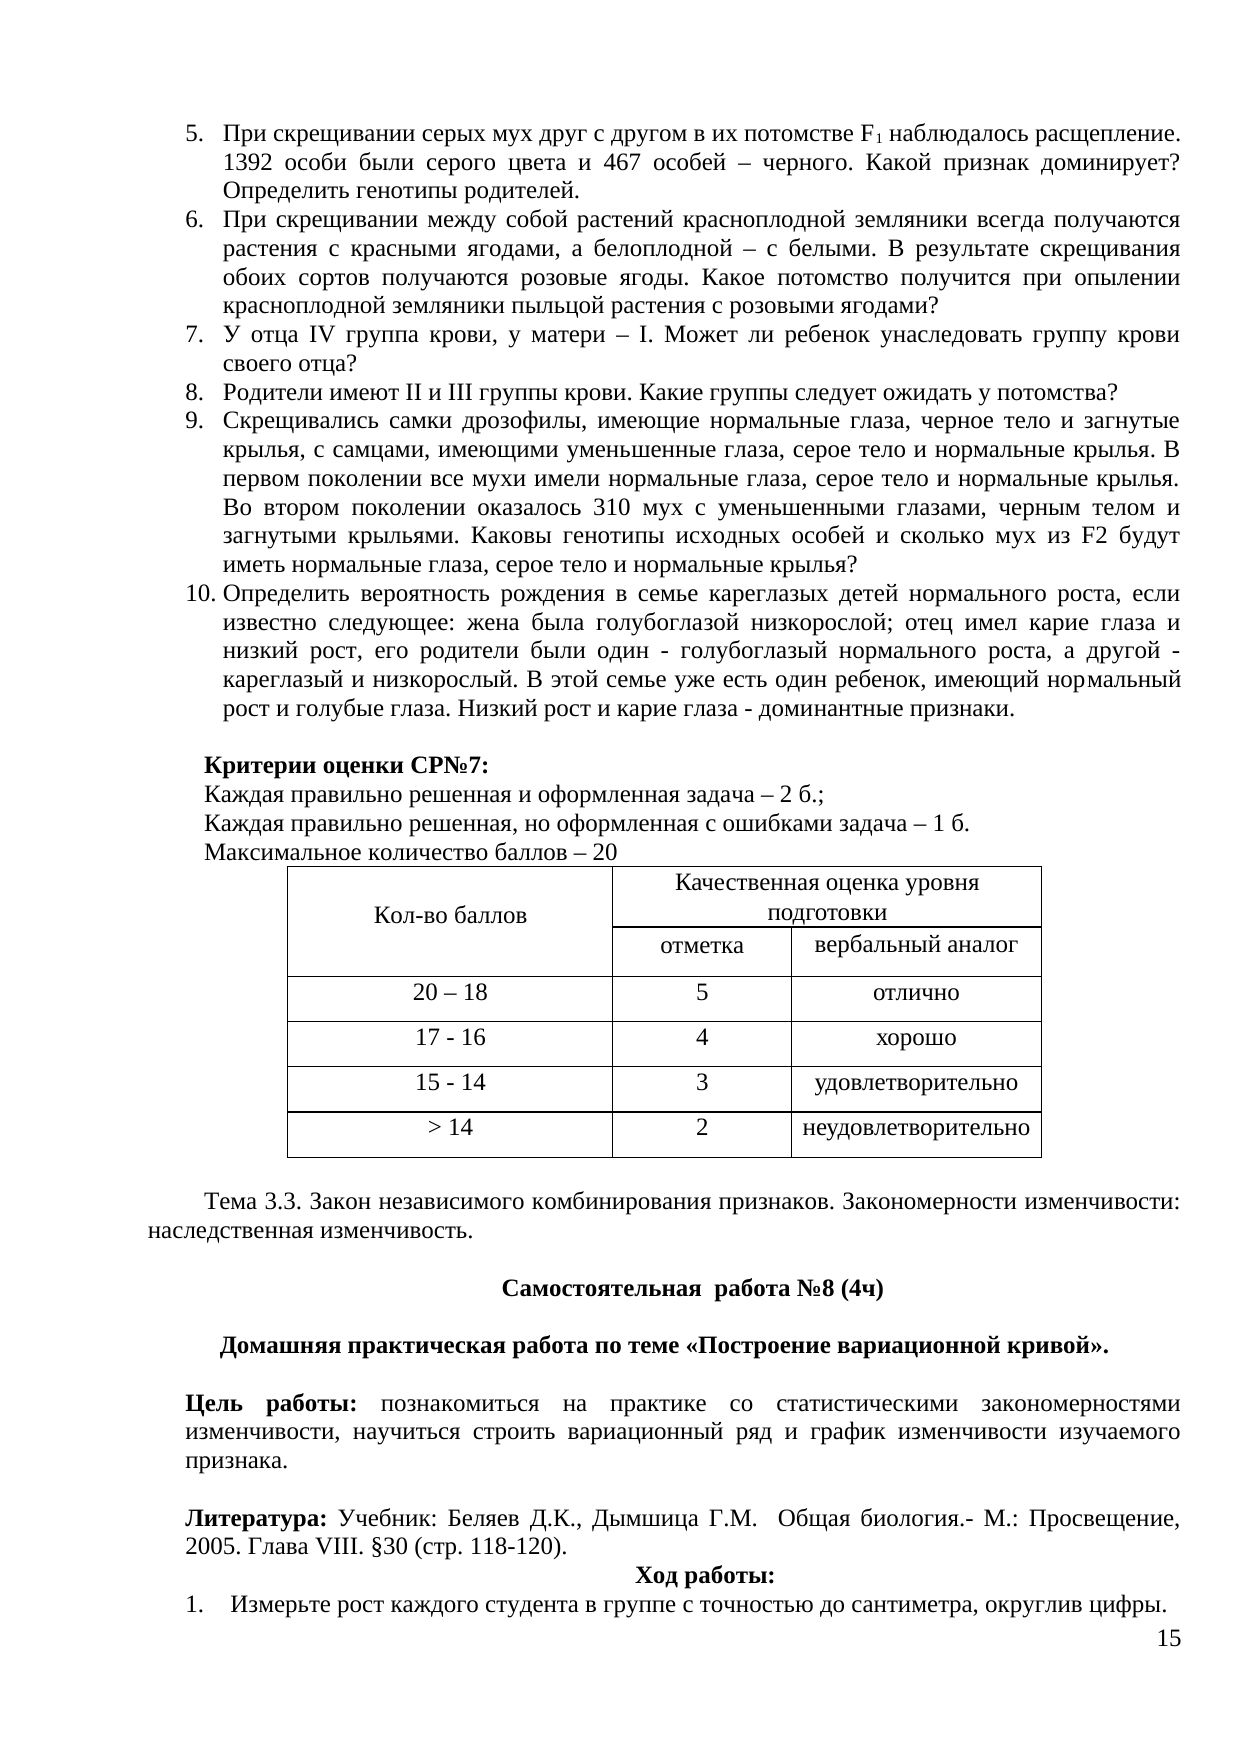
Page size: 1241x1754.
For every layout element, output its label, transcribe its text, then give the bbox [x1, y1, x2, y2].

table_cell вербальный аналог [792, 928, 1041, 976]
text Самостоятельная работа №8 (4ч) [148, 1273, 1181, 1301]
text Критерии оценки СР№7: [148, 751, 1181, 779]
table_cell 15 - 14 [288, 1067, 612, 1111]
table_cell > 14 [288, 1113, 612, 1157]
list При скрещивании серых мух друг с другом в их потомстве F1 наблюдалось расщепление. 1392 особи были серого цвета и 467 особей – черного. Какой признак доминирует? Определить генотипы родителей. [185, 118, 1181, 204]
table_cell неудовлетворительно [792, 1113, 1041, 1157]
list Скрещивались самки дрозофилы, имеющие нормальные глаза, черное тело и загнутые крылья, с самцами, имеющими уменьшенные глаза, серое тело и нормальные крылья. В первом поколении все мухи имели нормальные глаза, серое тело и нормальные крылья. Во втором поколении оказалось 310 мух с уменьшенными глазами, черным телом и загнутыми крыльями. Каковы генотипы исходных особей и сколько мух из F2 будут иметь нормальные глаза, серое тело и нормальные крылья? [185, 406, 1181, 578]
text Каждая правильно решенная, но оформленная с ошибками задача – 1 б. [148, 808, 1181, 837]
list Определить вероятность рождения в семье кареглазых детей нормального роста, если известно следующее: жена была голубоглазой низкорослой; отец имел карие глаза и низкий рост, его родители были один - голубоглазый нормального роста, а другой - кареглазый и низкорослый. В этой семье уже есть один ребенок, имеющий нормальный рост и голубые глаза. Низкий рост и карие глаза - доминантные признаки. [185, 578, 1181, 722]
list Измерьте рост каждого студента в группе с точностью до сантиметра, округлив цифры. [185, 1589, 1181, 1618]
table_cell удовлетворительно [792, 1067, 1041, 1111]
table_cell хорошо [792, 1022, 1041, 1066]
table_cell 20 – 18 [288, 977, 612, 1021]
table_header Кол-во баллов [288, 867, 612, 976]
table_cell 17 - 16 [288, 1022, 612, 1066]
list Родители имеют II и III группы крови. Какие группы следует ожидать у потомства? [185, 377, 1181, 406]
text Тема 3.3. Закон независимого комбинирования признаков. Закономерности изменчивости: наследственная изменчивость. [148, 1186, 1181, 1244]
text Цель работы: познакомиться на практике со статистическими закономерностями изменчивости, научиться строить вариационный ряд и график изменчивости изучаемого признака. [185, 1388, 1181, 1474]
text Домашняя практическая работа по теме «Построение вариационной кривой». [148, 1330, 1181, 1359]
text Максимальное количество баллов – 20 [148, 837, 1181, 866]
text Каждая правильно решенная и оформленная задача – 2 б.; [148, 779, 1181, 808]
text Литература: Учебник: Беляев Д.К., Дымшица Г.М. Общая биология.- М.: Просвещение, 2005. Глава VIII. §30 (стр. 118-120). [185, 1503, 1181, 1560]
table_cell 3 [613, 1067, 791, 1111]
table_cell отметка [613, 928, 791, 976]
text Ход работы: [148, 1560, 1181, 1589]
table_cell 4 [613, 1022, 791, 1066]
table_cell 5 [613, 977, 791, 1021]
list У отца IV группа крови, у матери – I. Может ли ребенок унаследовать группу крови своего отца? [185, 319, 1181, 377]
table_cell отлично [792, 977, 1041, 1021]
table_header Качественная оценка уровня подготовки [613, 867, 1041, 926]
table_cell 2 [613, 1113, 791, 1157]
list При скрещивании между собой растений красноплодной земляники всегда получаются растения с красными ягодами, а белоплодной – с белыми. В результате скрещивания обоих сортов получаются розовые ягоды. Какое потомство получится при опылении красноплодной земляники пыльцой растения с розовыми ягодами? [185, 204, 1181, 319]
